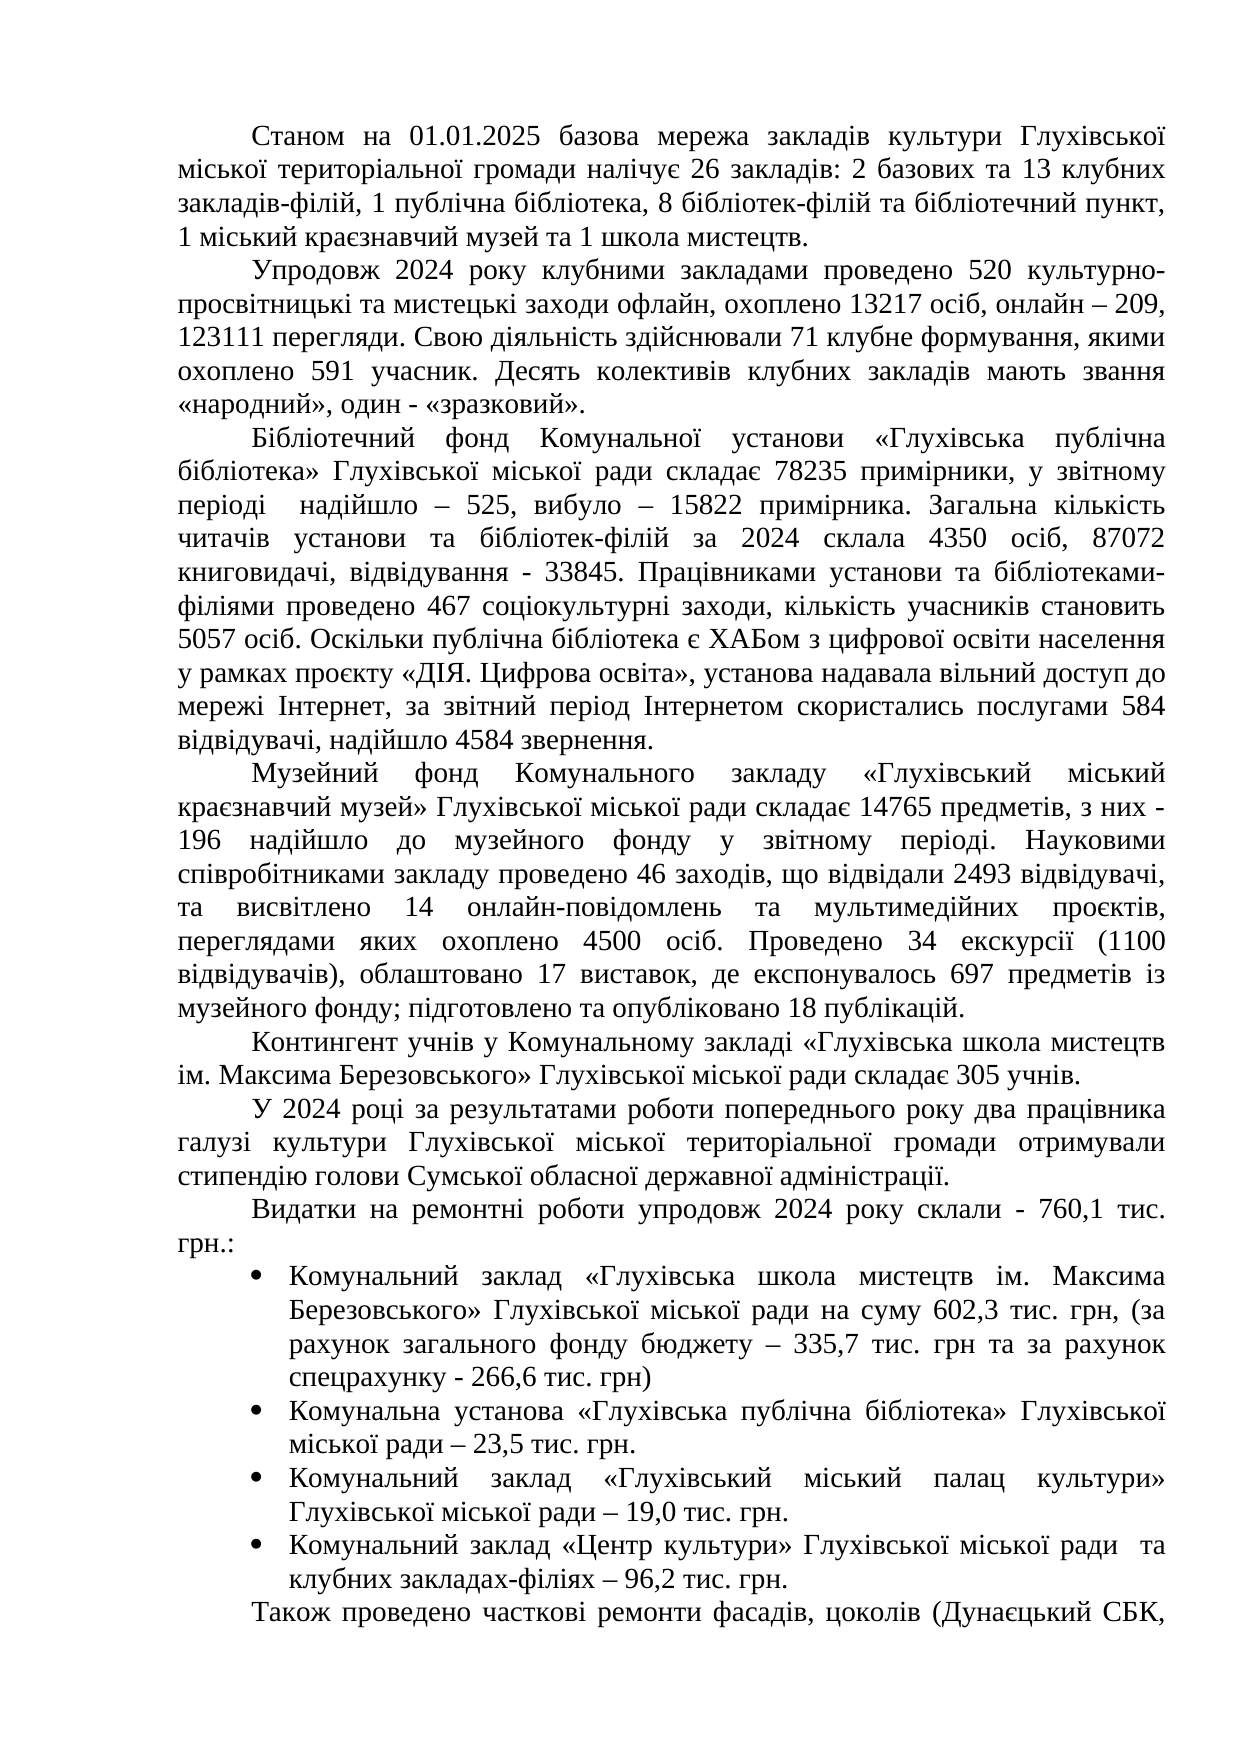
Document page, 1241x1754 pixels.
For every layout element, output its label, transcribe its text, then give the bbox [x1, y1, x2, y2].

text Станом на 01.01.2025 базова мережа закладів культури Глухівської міської територіальної громади налічує 26 закладів: 2 базових та 13 клубних закладів-філій, 1 публічна бібліотека, 8 бібліотек-філій та бібліотечний пункт, 1 міський краєзнавчий музей та 1 школа мистецтв. [177, 118, 1167, 252]
list Комунальна установа «Глухівська публічна бібліотека» Глухівської міської ради – 23,5 тис. грн. [251, 1393, 1167, 1460]
text Упродовж 2024 року клубними закладами проведено 520 культурно-просвітницькі та мистецькі заходи офлайн, охоплено 13217 осіб, онлайн – 209, 123111 перегляди. Свою діяльність здійснювали 71 клубне формування, якими охоплено 591 учасник. Десять колективів клубних закладів мають звання «народний», один - «зразковий». [177, 252, 1167, 420]
list Комунальний заклад «Центр культури» Глухівської міської ради та клубних закладах-філіях – 96,2 тис. грн. [251, 1527, 1167, 1594]
text У 2024 році за результатами роботи попереднього року два працівника галузі культури Глухівської міської територіальної громади отримували стипендію голови Сумської обласної державної адміністрації. [177, 1091, 1167, 1191]
list Комунальний заклад «Глухівський міський палац культури» Глухівської міської ради – 19,0 тис. грн. [251, 1460, 1167, 1527]
text Контингент учнів у Комунальному закладі «Глухівська школа мистецтв ім. Максима Березовського» Глухівської міської ради складає 305 учнів. [177, 1024, 1167, 1091]
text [177, 1594, 1167, 1628]
text Бібліотечний фонд Комунальної установи «Глухівська публічна бібліотека» Глухівської міської ради складає 78235 примірники, у звітному періоді надійшло – 525, вибуло – 15822 примірника. Загальна кількість читачів установи та бібліотек-філій за 2024 склала 4350 осіб, 87072 книговидачі, відвідування - 33845. Працівниками установи та бібліотеками-філіями проведено 467 соціокультурні заходи, кількість учасників становить 5057 осіб. Оскільки публічна бібліотека є ХАБом з цифрової освіти населення у рамках проєкту «ДІЯ. Цифрова освіта», установа надавала вільний доступ до мережі Інтернет, за звітний період Інтернетом скористались послугами 584 відвідувачі, надійшло 4584 звернення. [177, 420, 1167, 755]
text Музейний фонд Комунального закладу «Глухівський міський краєзнавчий музей» Глухівської міської ради складає 14765 предметів, з них - 196 надійшло до музейного фонду у звітному періоді. Науковими співробітниками закладу проведено 46 заходів, що відвідали 2493 відвідувачі, та висвітлено 14 онлайн-повідомлень та мультимедійних проєктів, переглядами яких охоплено 4500 осіб. Проведено 34 екскурсії (1100 відвідувачів), облаштовано 17 виставок, де експонувалось 697 предметів із музейного фонду; підготовлено та опубліковано 18 публікацій. [177, 755, 1167, 1024]
list Комунальний заклад «Глухівська школа мистецтв ім. Максима Березовського» Глухівської міської ради на суму 602,3 тис. грн, (за рахунок загального фонду бюджету – 335,7 тис. грн та за рахунок спецрахунку - 266,6 тис. грн) [251, 1258, 1167, 1393]
text Видатки на ремонтні роботи упродовж 2024 року склали - 760,1 тис. грн.: [177, 1191, 1167, 1258]
